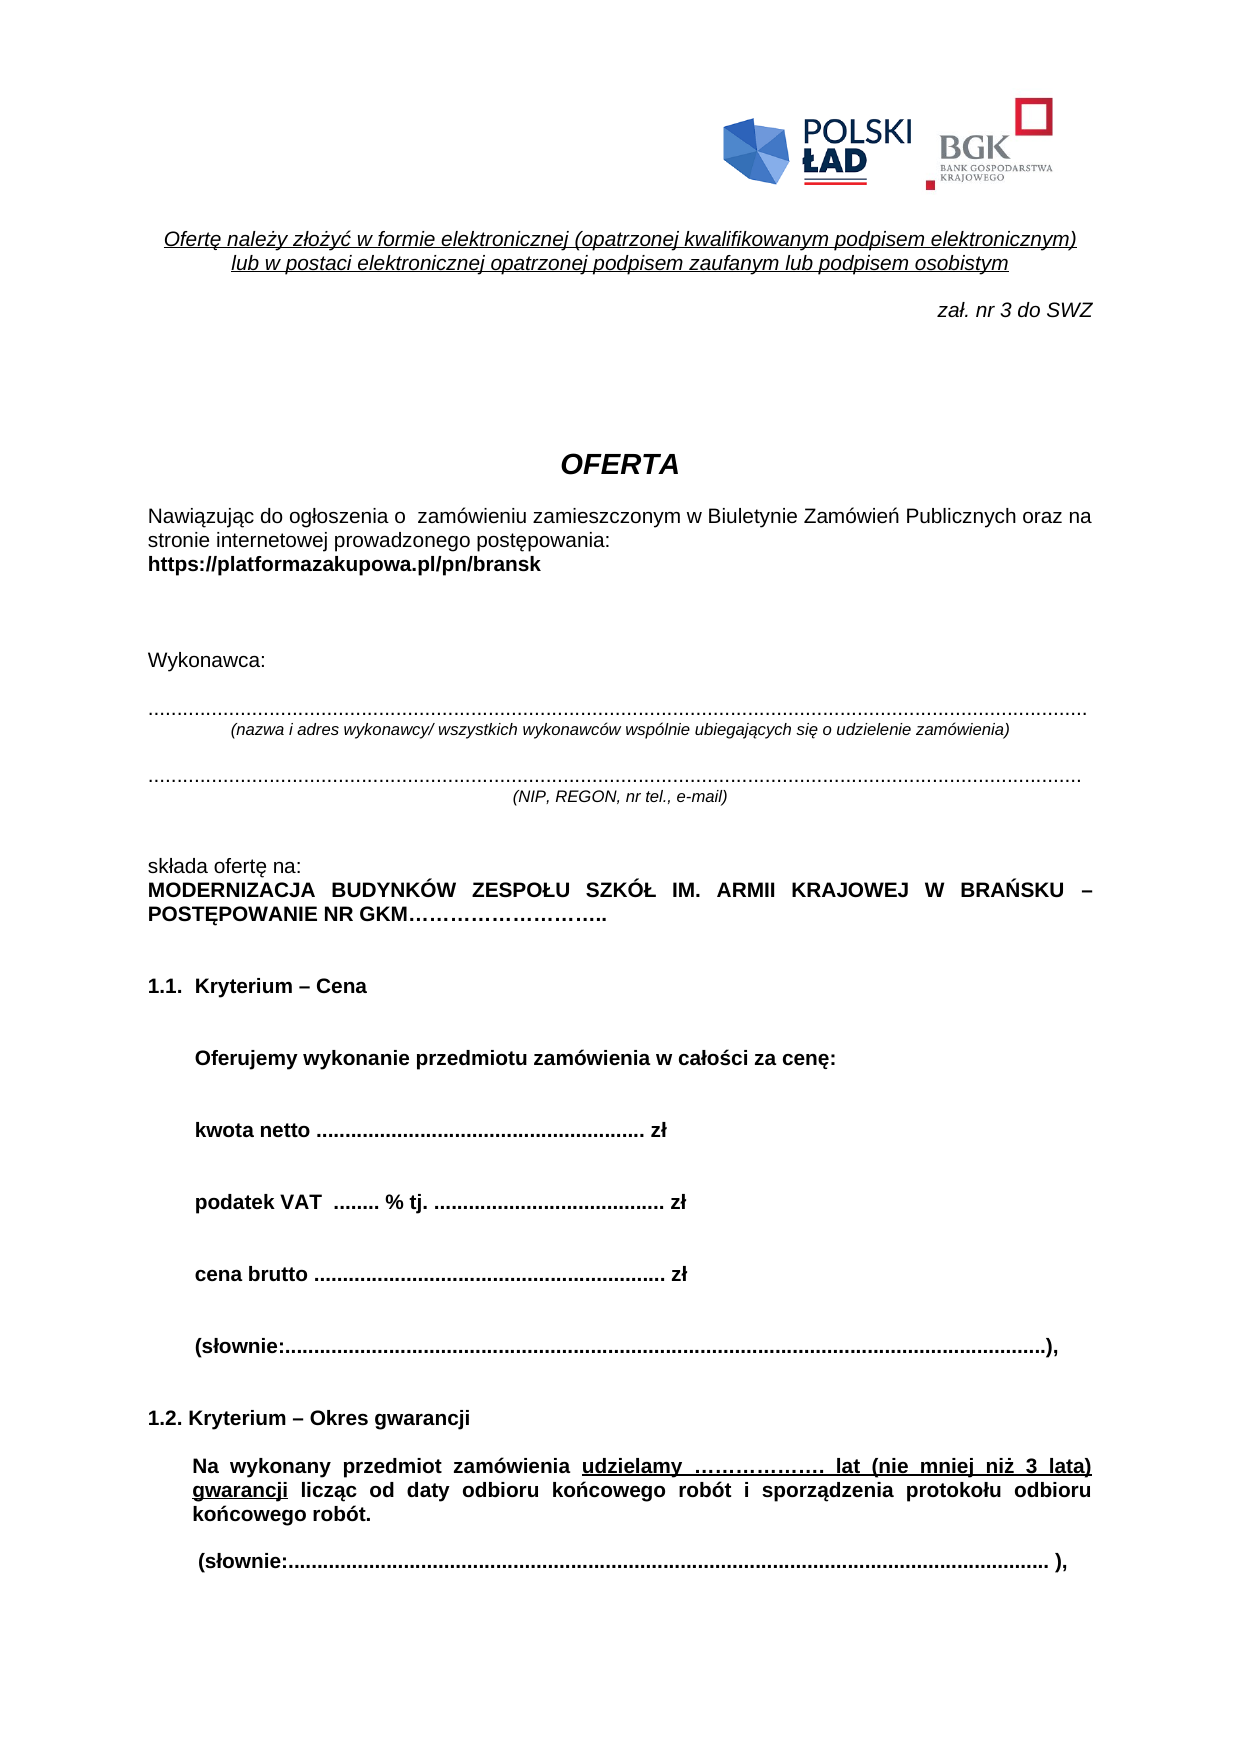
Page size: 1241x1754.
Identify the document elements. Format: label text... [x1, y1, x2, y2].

text Nawiązując do ogłoszenia o zamówieniu zamieszczonym w Biuletynie Zamówień Publicznych oraz na stronie internetowej prowadzonego postępowania: [148, 504, 1092, 552]
text https://platformazakupowa.pl/pn/bransk [148, 552, 1092, 576]
text (NIP, REGON, nr tel., e-mail) [148, 787, 1092, 806]
text 1.2. Kryterium – Okres gwarancji [148, 1406, 1092, 1429]
list podatek VAT ........ % tj. ........................................ zł [194, 1190, 1092, 1214]
text (słownie:.................................................................................................................................... ), [192, 1549, 1092, 1573]
text OFERTA [148, 447, 1092, 480]
text ................................................................................................................................................................... [148, 696, 1092, 720]
text zał. nr 3 do SWZ [148, 298, 1092, 322]
list (słownie:....................................................................................................................................), [194, 1334, 1092, 1358]
list Oferujemy wykonanie przedmiotu zamówienia w całości za cenę: [194, 1046, 1092, 1070]
list Kryterium – Cena [148, 974, 1092, 998]
text (nazwa i adres wykonawcy/ wszystkich wykonawców wspólnie ubiegających się o udzielenie zamówienia) [148, 720, 1092, 739]
text Wykonawca: [148, 648, 1092, 672]
list cena brutto ............................................................. zł [194, 1262, 1092, 1286]
text .................................................................................................................................................................. [148, 763, 1092, 787]
text Ofertę należy złożyć w formie elektronicznej (opatrzonej kwalifikowanym podpisem elektronicznym) lub w postaci elektronicznej opatrzonej podpisem zaufanym lub podpisem osobistym [148, 226, 1092, 274]
picture [698, 88, 1093, 202]
text składa ofertę na: [148, 854, 1092, 878]
list kwota netto ......................................................... zł [194, 1118, 1092, 1142]
text MODERNIZACJA BUDYNKÓW ZESPOŁU SZKÓŁ IM. ARMII KRAJOWEJ W BRAŃSKU – POSTĘPOWANIE NR GKM……………………….. [148, 878, 1092, 926]
text Na wykonany przedmiot zamówienia udzielamy ………………. lat (nie mniej niż 3 lata) gwarancji licząc od daty odbioru końcowego robót i sporządzenia protokołu odbioru końcowego robót. [192, 1453, 1092, 1525]
